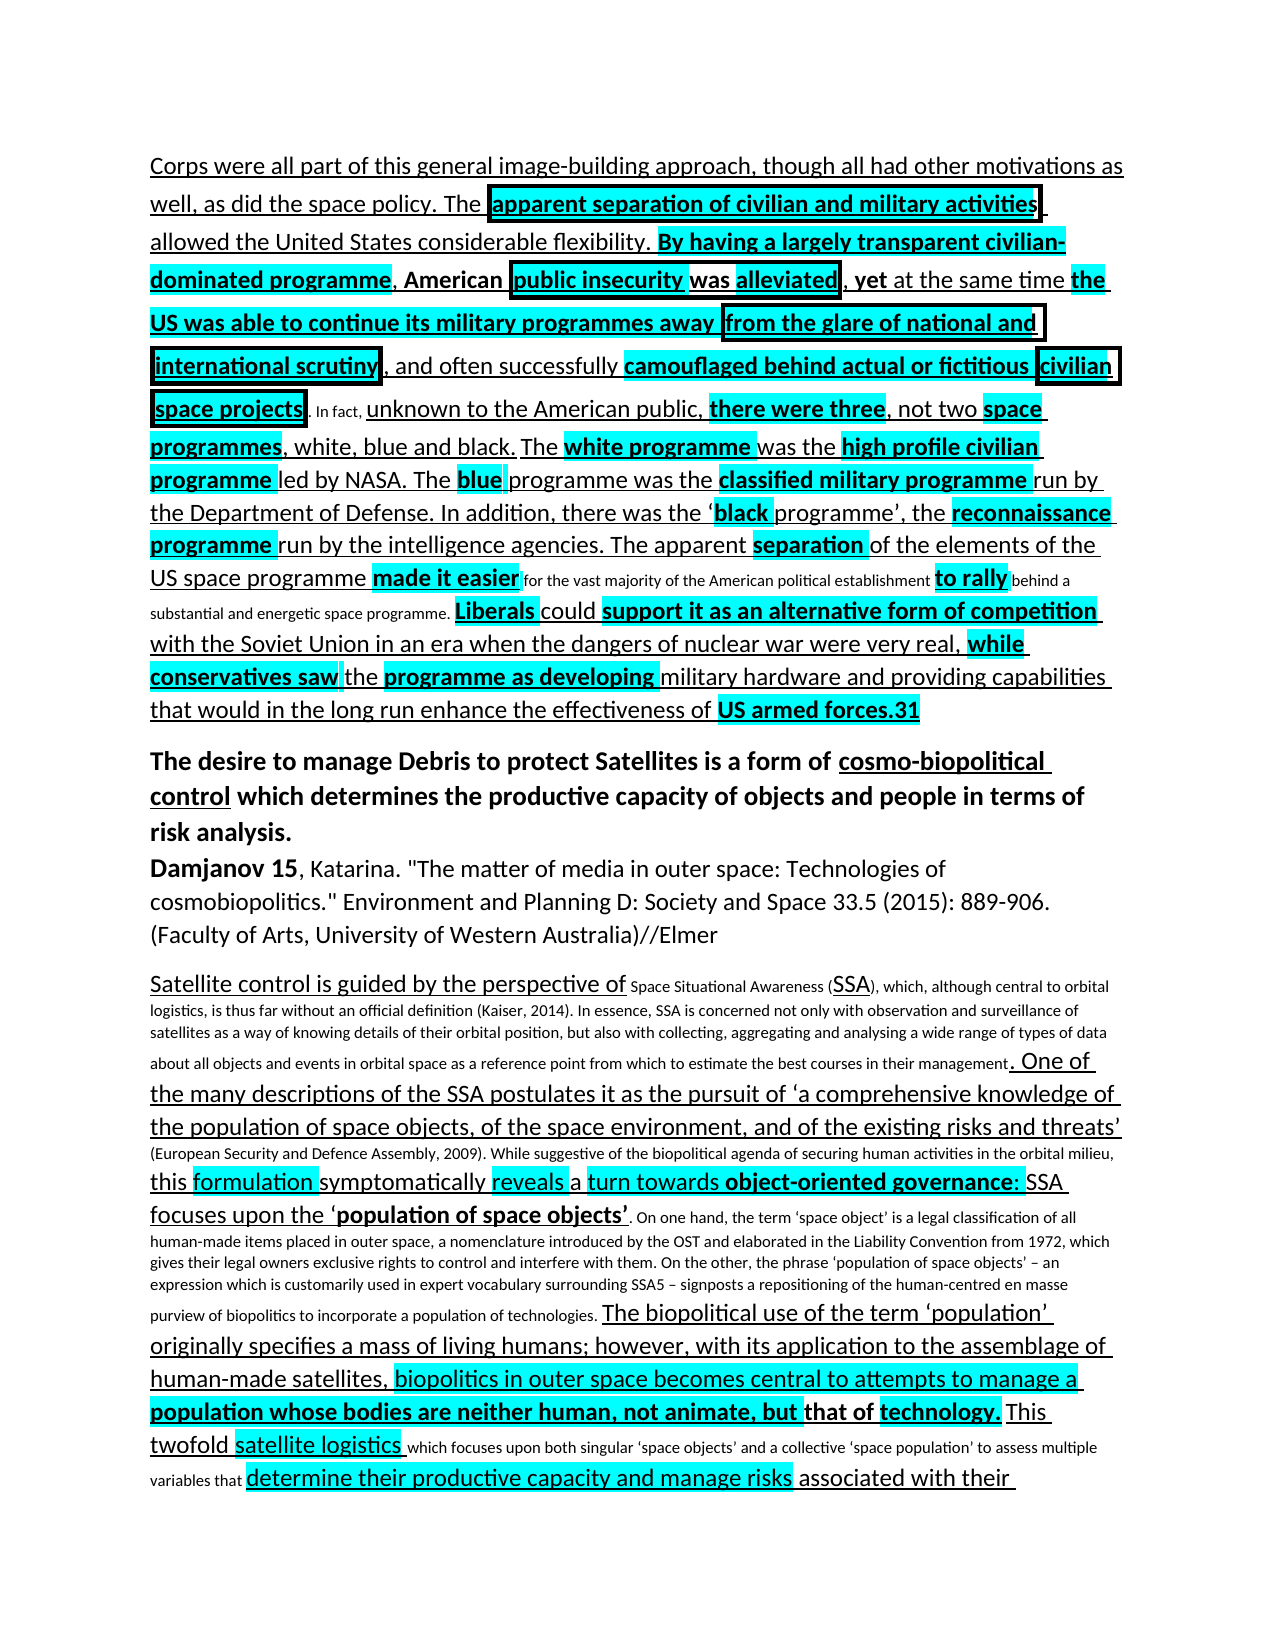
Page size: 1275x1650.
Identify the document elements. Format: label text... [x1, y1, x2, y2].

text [150, 150, 1125, 725]
subtitle The desire to manage Debris to protect Satellites is a form of cosmo-biopolitical control which determines the productive capacity of objects and people in terms of risk analysis. [150, 744, 1125, 848]
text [150, 969, 1125, 1492]
text Damjanov 15, Katarina. "The matter of media in outer space: Technologies of cosmobiopolitics." Environment and Planning D: Society and Space 33.5 (2015): 889-906. (Faculty of Arts, University of Western Australia)//Elmer [150, 851, 1125, 949]
